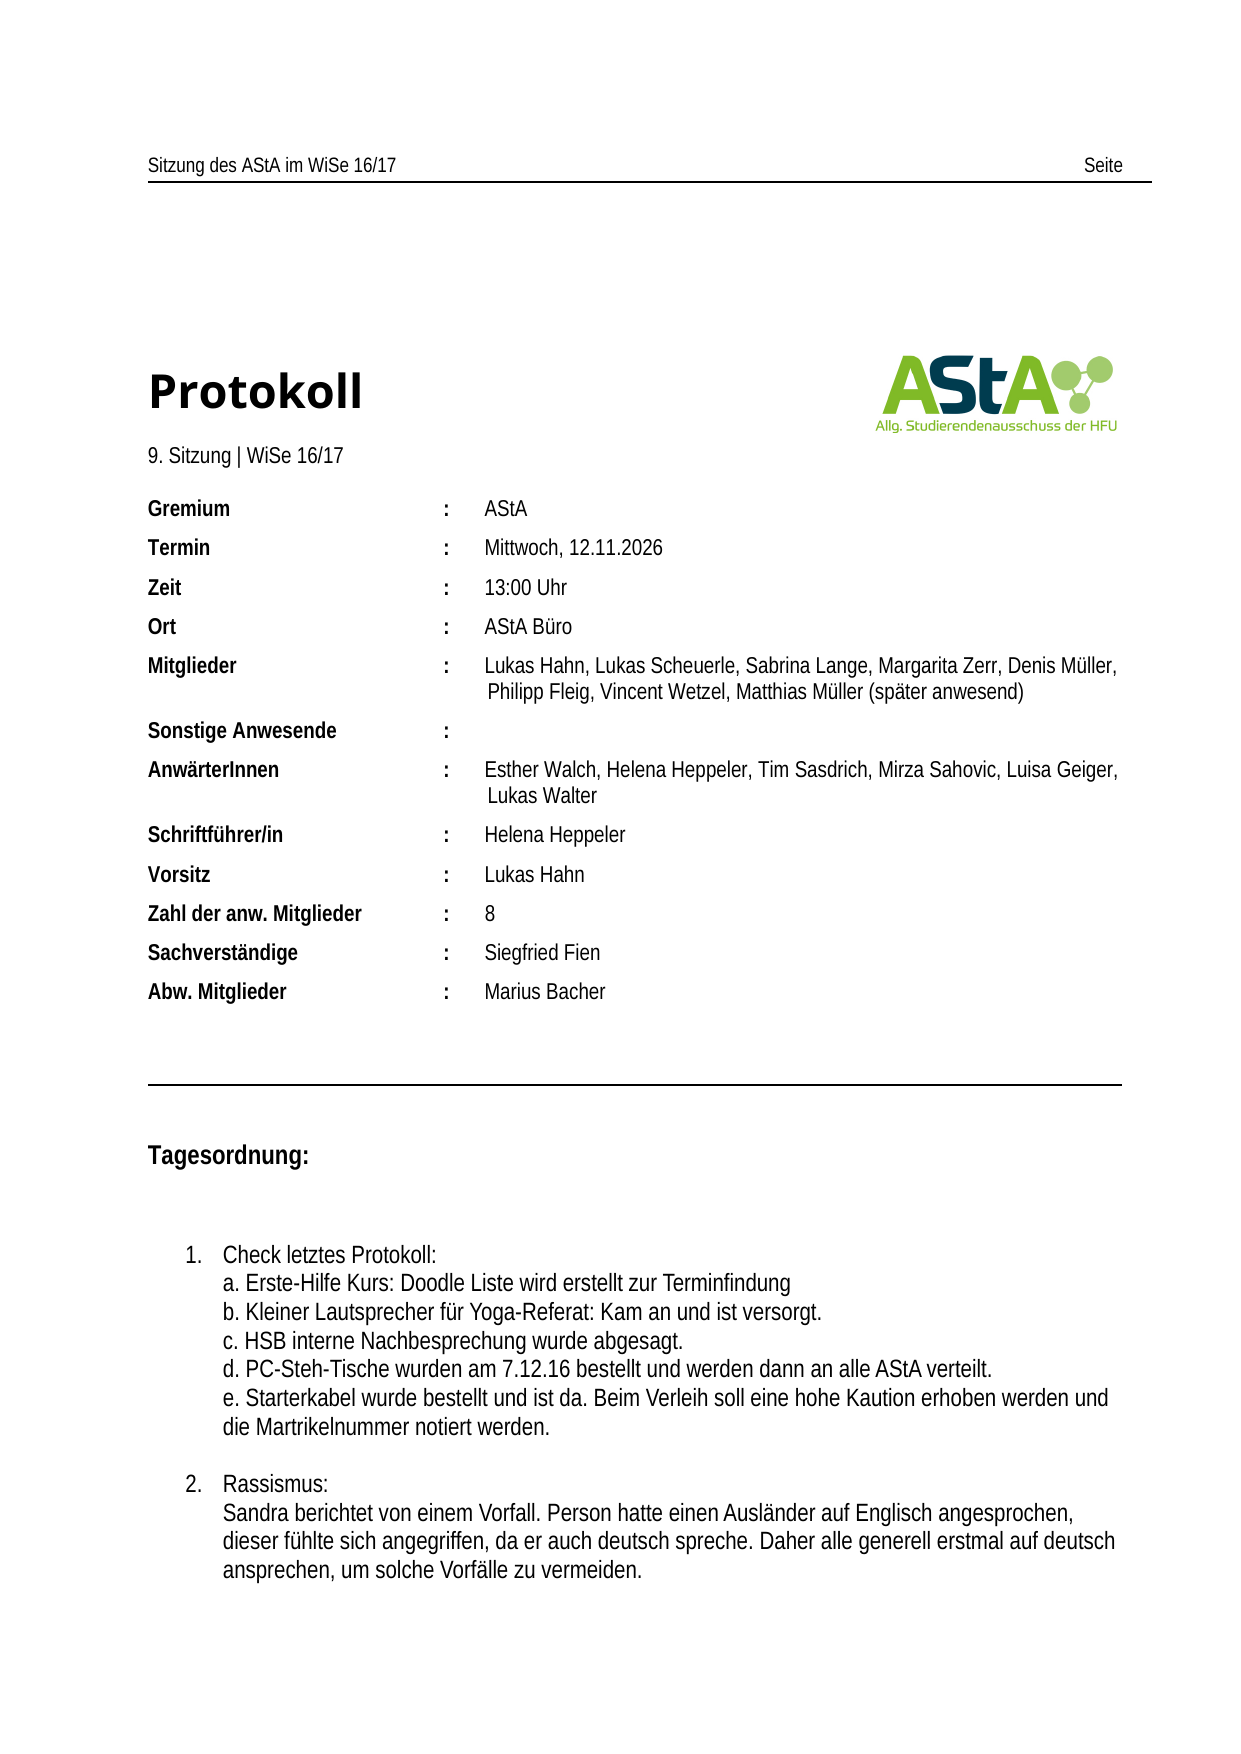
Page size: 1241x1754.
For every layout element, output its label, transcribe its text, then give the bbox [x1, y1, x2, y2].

text 9. Sitzung | WiSe 16/17 [148, 442, 870, 468]
list d. PC-Steh-Tische wurden am 7.12.16 bestellt und werden dann an alle AStA verteilt. [223, 1354, 1122, 1383]
text Termin : Mittwoch, 07.12.2016 [148, 534, 1122, 560]
text AnwärterInnen : Esther Walch, Helena Heppeler, Tim Sasdrich, Mirza Sahovic, Luisa Geiger, Lukas Walter [148, 756, 1122, 808]
text Zahl der anw. Mitglieder : 8 [148, 900, 1122, 926]
text Abw. Mitglieder : Marius Bacher [148, 978, 1122, 1004]
text Gremium : AStA [148, 494, 870, 521]
list Sandra berichtet von einem Vorfall. Person hatte einen Ausländer auf Englisch angesprochen, dieser fühlte sich angegriffen, da er auch deutsch spreche. Daher alle generell erstmal auf deutsch ansprechen, um solche Vorfälle zu vermeiden. [223, 1497, 1122, 1583]
list b. Kleiner Lautsprecher für Yoga-Referat: Kam an und ist versorgt. [223, 1297, 1122, 1326]
text Vorsitz : Lukas Hahn [148, 861, 1122, 887]
text Protokoll [148, 359, 870, 423]
text Schriftführer/in : Helena Heppeler [148, 821, 1122, 847]
text Tagesordnung: [148, 1139, 1122, 1170]
list e. Starterkabel wurde bestellt und ist da. Beim Verleih soll eine hohe Kaution erhoben werden und die Martrikelnummer notiert werden. [223, 1383, 1122, 1440]
text Mitglieder : Lukas Hahn, Lukas Scheuerle, Sabrina Lange, Margarita Zerr, Denis Müller, Philipp Fleig, Vincent Wetzel, Matthias Müller (später anwesend) [148, 652, 1122, 704]
list Check letztes Protokoll: a. Erste-Hilfe Kurs: Doodle Liste wird erstellt zur Terminfindung [185, 1240, 1122, 1297]
picture [870, 272, 1123, 525]
list Rassismus: [185, 1469, 1122, 1497]
list c. HSB interne Nachbesprechung wurde abgesagt. [223, 1326, 1122, 1354]
text Ort : AStA Büro [148, 613, 1122, 639]
text Sonstige Anwesende : [148, 717, 1122, 743]
text Zeit : 13:00 Uhr [148, 573, 1122, 600]
text Sachverständige : Siegfried Fien [148, 939, 1122, 965]
